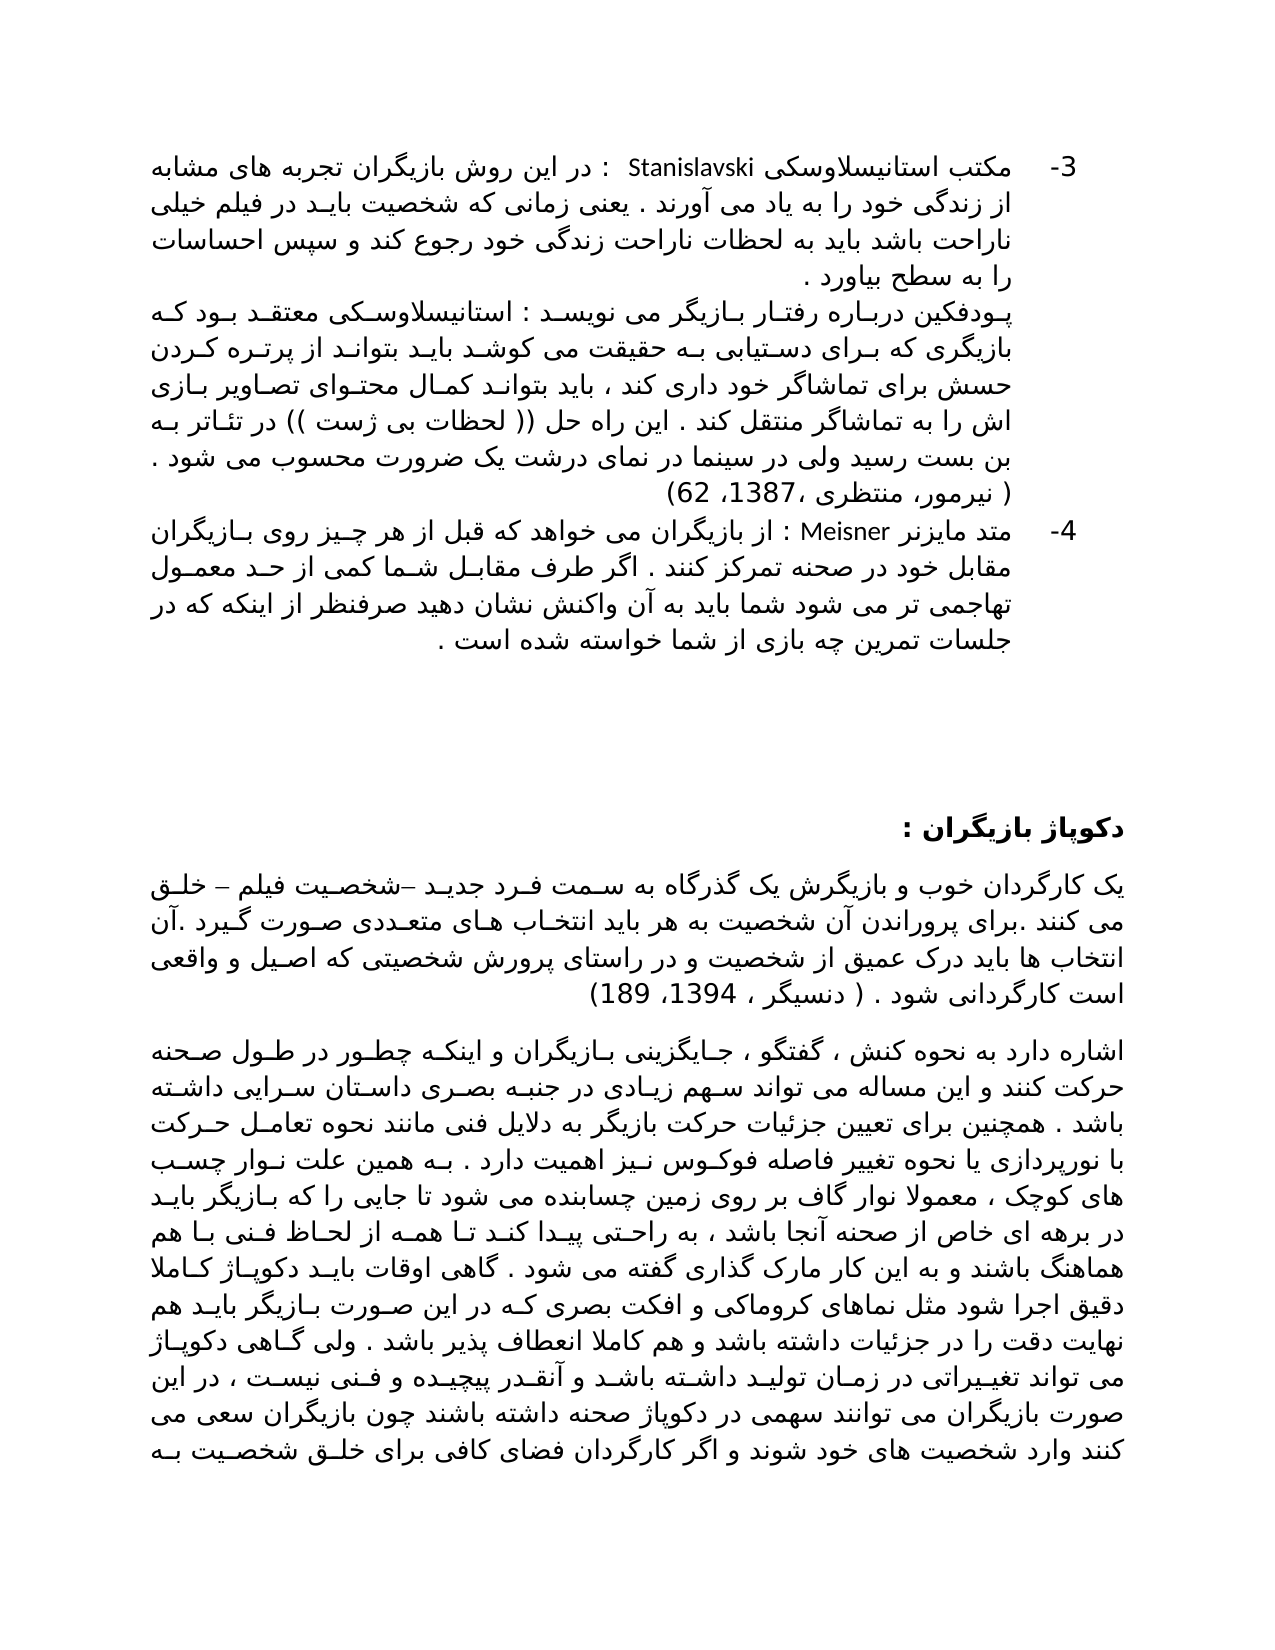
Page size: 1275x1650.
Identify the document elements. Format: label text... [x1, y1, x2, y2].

text پودفکین درباره رفتار بازیگر می نویسد : استانیسلاوسکی معتقد بود که بازیگری که برای دستیابی به حقیقت می کوشد باید بتواند از پرتره کردن حسش برای تماشاگر خود داری کند ، باید بتواند کمال محتوای تصاویر بازی اش را به تماشاگر منتقل کند . این راه حل (( لحظات بی ژست )) در تئاتر به بن بست رسید ولی در سینما در نمای درشت یک ضرورت محسوب می شود . ( نیرمور، منتظری ،1387، 62) [150, 296, 1012, 509]
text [150, 1035, 1125, 1466]
list مکتب استانیسلاوسکی Stanislavski : در این روش بازیگران تجربه های مشابه از زندگی خود را به یاد می آورند . یعنی زمانی که شخصیت باید در فیلم خیلی ناراحت باشد باید به لحظات ناراحت زندگی خود رجوع کند و سپس احساسات را به سطح بیاورد . [150, 150, 1050, 292]
text دکوپاژ بازیگران : [150, 812, 1125, 844]
list متد مایزنر Meisner : از بازیگران می خواهد که قبل از هر چیز روی بازیگران مقابل خود در صحنه تمرکز کنند . اگر طرف مقابل شما کمی از حد معمول تهاجمی تر می شود شما باید به آن واکنش نشان دهید صرفنظر از اینکه که در جلسات تمرین چه بازی از شما خواسته شده است . [150, 514, 1050, 656]
text یک کارگردان خوب و بازیگرش یک گذرگاه به سمت فرد جدید –شخصیت فیلم – خلق می کنند .برای پروراندن آن شخصیت به هر باید انتخاب های متعددی صورت گیرد .آن انتخاب ها باید درک عمیق از شخصیت و در راستای پرورش شخصیتی که اصیل و واقعی است کارگردانی شود . ( دنسیگر ، 1394، 189) [150, 869, 1125, 1010]
